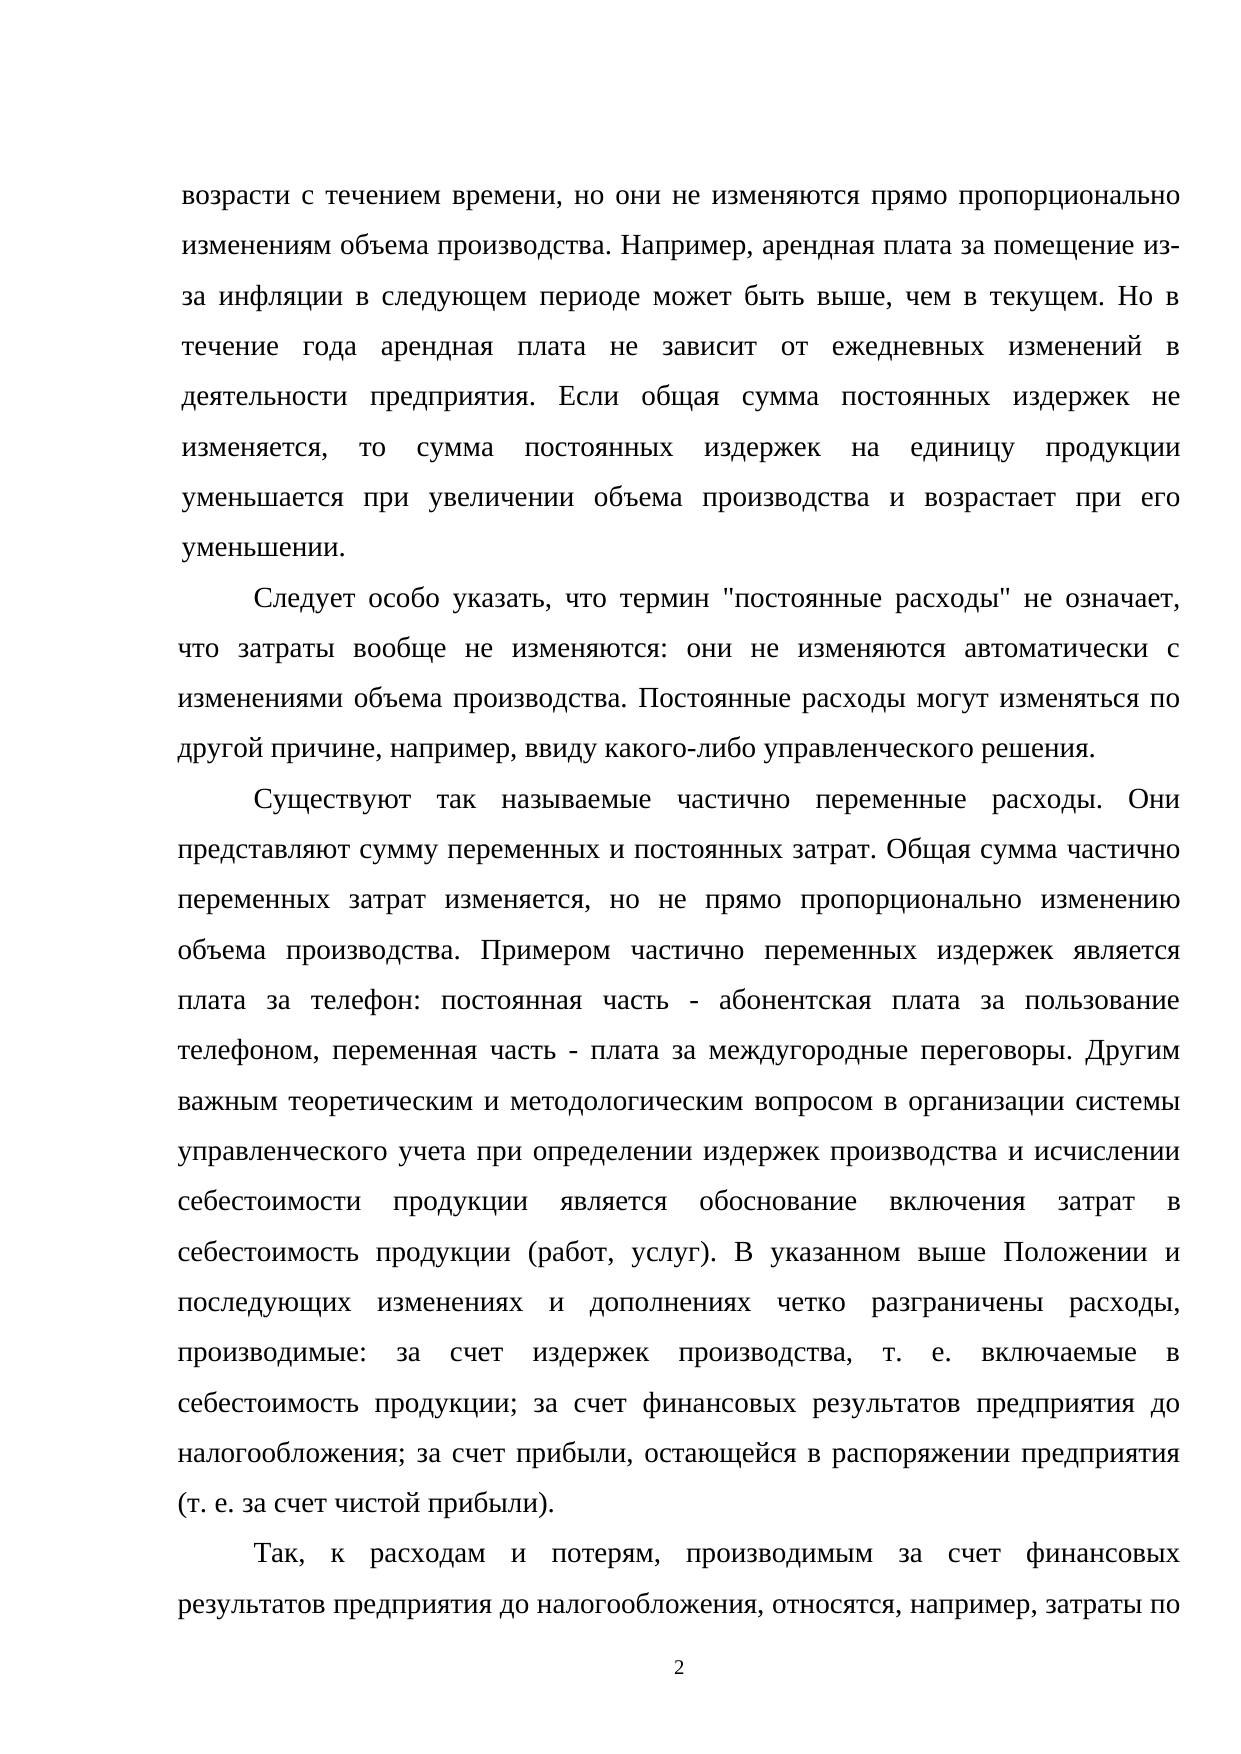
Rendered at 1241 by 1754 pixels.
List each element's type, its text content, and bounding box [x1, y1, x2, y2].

text Следует особо указать, что термин "постоянные расходы" не означает, что затраты вообще не изменяются: они не изменяются автоматически с изменениями объема производства. Постоянные расходы могут изменяться по другой причине, например, ввиду какого-либо управленческого решения. [177, 580, 1181, 764]
text Существуют так называемые частично переменные расходы. Они представляют сумму переменных и постоянных затрат. Общая сумма частично переменных затрат изменяется, но не прямо пропорционально изменению объема производства. Примером частично переменных издержек является плата за телефон: постоянная часть - абонентская плата за пользование телефоном, переменная часть - плата за междугородные переговоры. Другим важным теоретическим и методологическим вопросом в организации системы управленческого учета при определении издержек производства и исчислении себестоимости продукции является обоснование включения затрат в себестоимость продукции (работ, услуг). В указанном выше Положении и последующих изменениях и дополнениях четко разграничены расходы, производимые: за счет издержек производства, т. е. включаемые в себестоимость продукции; за счет финансовых результатов предприятия до налогообложения; за счет прибыли, остающейся в распоряжении предприятия (т. е. за счет чистой прибыли). [177, 781, 1181, 1519]
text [177, 1536, 1181, 1619]
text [181, 177, 1181, 563]
